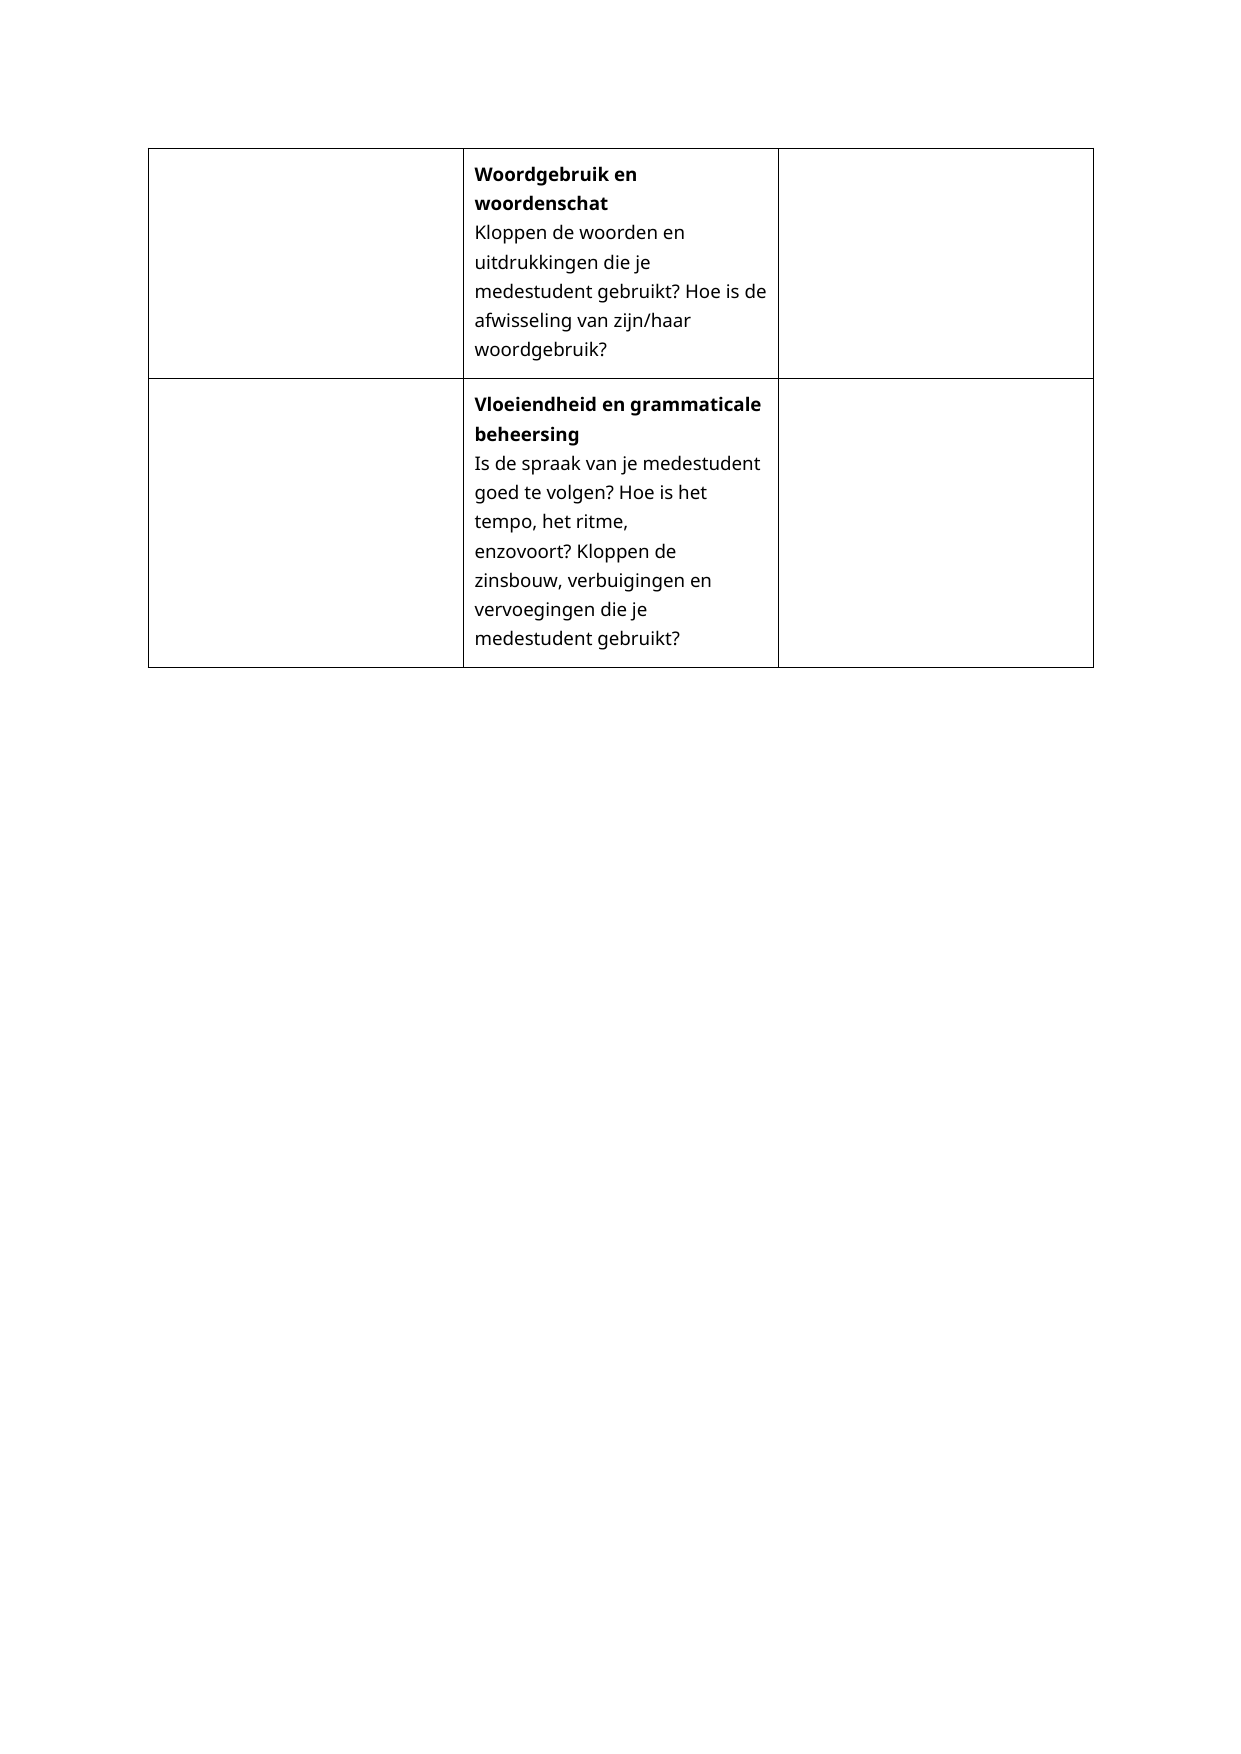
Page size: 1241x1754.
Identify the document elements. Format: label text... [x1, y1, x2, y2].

table_cell [149, 379, 463, 667]
table_cell [149, 149, 463, 378]
table_cell [779, 379, 1093, 667]
table_cell Woordgebruik en woordenschat Kloppen de woorden en uitdrukkingen die je medestudent gebruikt? Hoe is de afwisseling van zijn/haar woordgebruik? [464, 149, 778, 378]
table_cell [779, 149, 1093, 378]
table_cell Vloeiendheid en grammaticale beheersing Is de spraak van je medestudent goed te volgen? Hoe is het tempo, het ritme, enzovoort? Kloppen de zinsbouw, verbuigingen en vervoegingen die je medestudent gebruikt? [464, 379, 778, 667]
